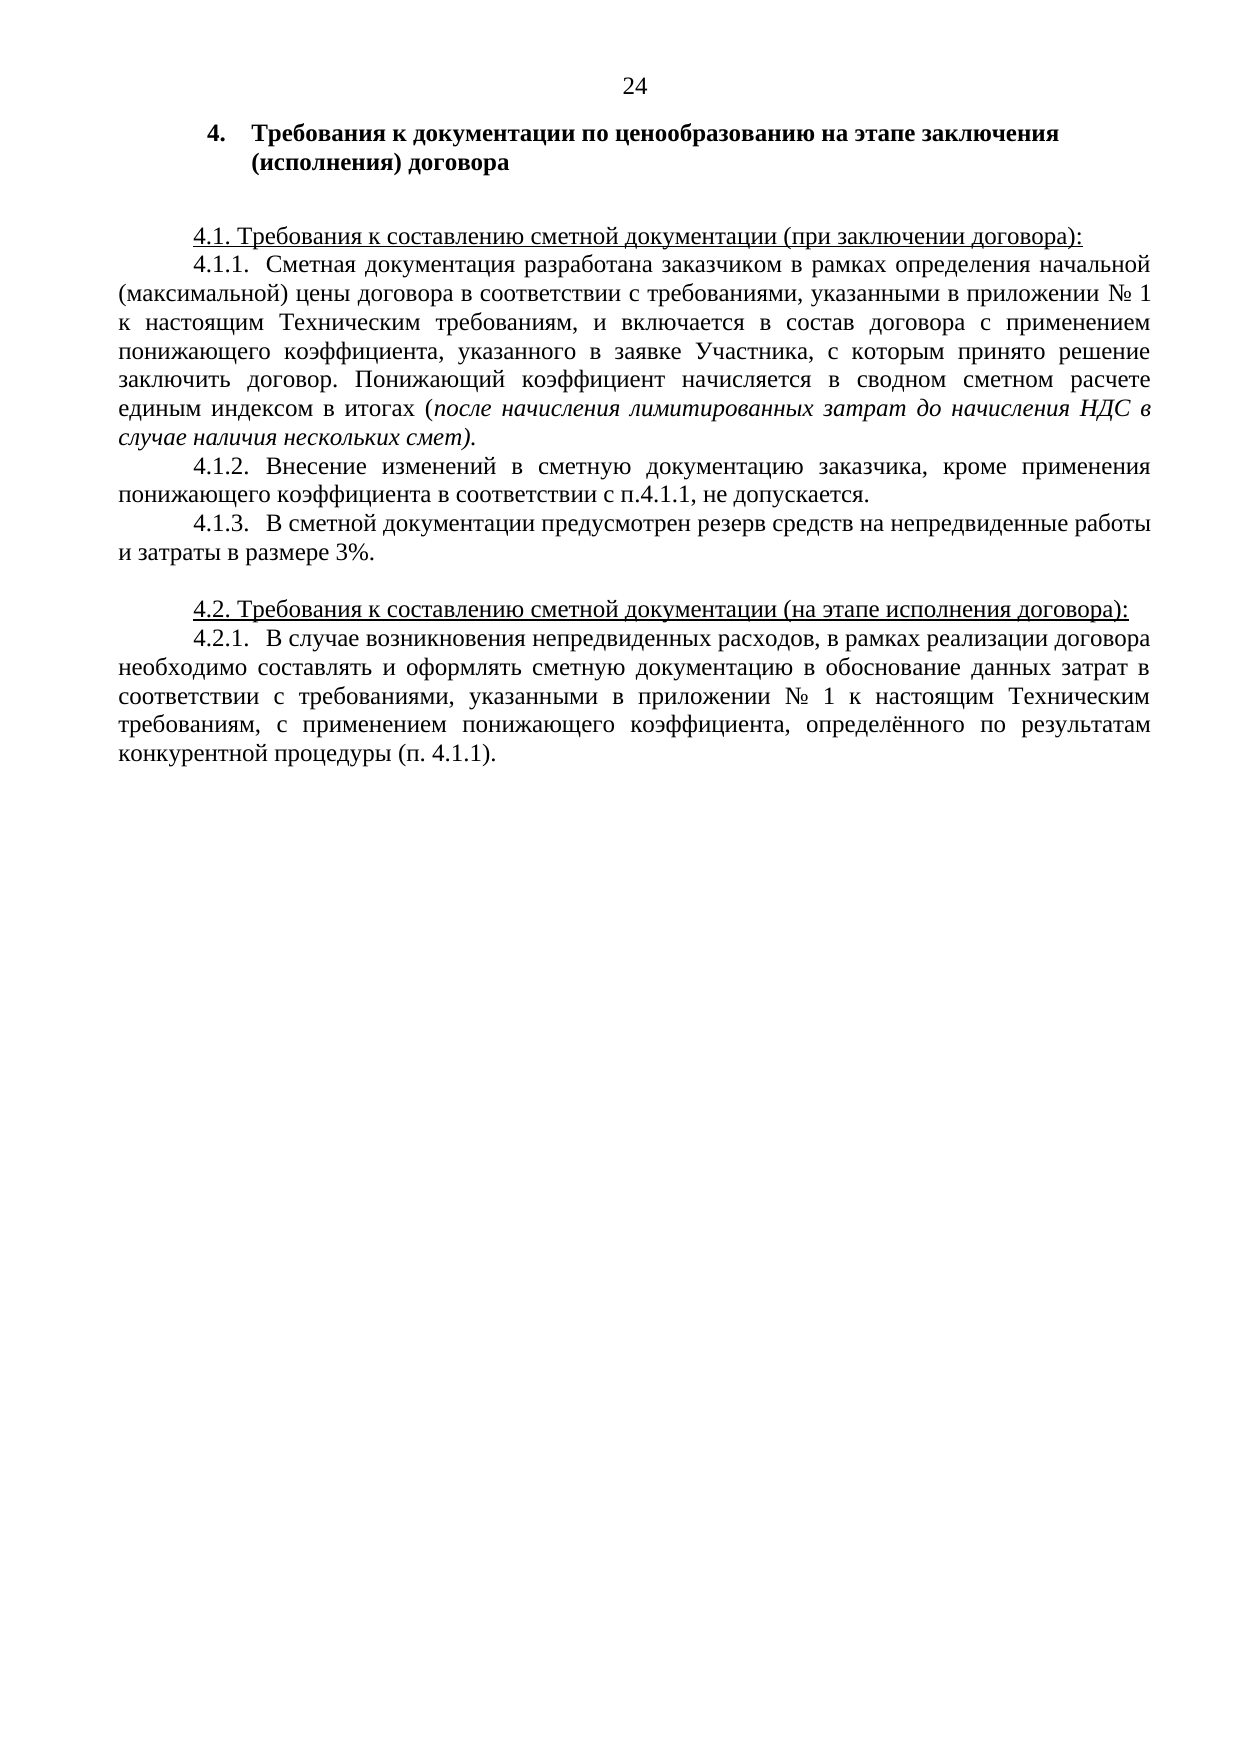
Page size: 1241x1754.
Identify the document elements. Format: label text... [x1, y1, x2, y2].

subtitle Требования к документации по ценообразованию на этапе заключения (исполнения) договора [207, 118, 1152, 176]
text 4.1.3. В сметной документации предусмотрен резерв средств на непредвиденные работы и затраты в размере 3%. [118, 508, 1152, 566]
text 4.1.2. Внесение изменений в сметную документацию заказчика, кроме применения понижающего коэффициента в соответствии с п.4.1.1, не допускается. [118, 451, 1152, 508]
text 4.2. Требования к составлению сметной документации (на этапе исполнения договора): [118, 594, 1152, 623]
text 4.1. Требования к составлению сметной документации (при заключении договора): [118, 221, 1152, 249]
text 4.2.1. В случае возникновения непредвиденных расходов, в рамках реализации договора необходимо составлять и оформлять сметную документацию в обоснование данных затрат в соответствии с требованиями, указанными в приложении № 1 к настоящим Техническим требованиям, с применением понижающего коэффициента, определённого по результатам конкурентной процедуры (п. 4.1.1). [118, 623, 1152, 767]
text 4.1.1. Сметная документация разработана заказчиком в рамках определения начальной (максимальной) цены договора в соответствии с требованиями, указанными в приложении № 1 к настоящим Техническим требованиям, и включается в состав договора с применением понижающего коэффициента, указанного в заявке Участника, с которым принято решение заключить договор. Понижающий коэффициент начисляется в сводном сметном расчете единым индексом в итогах (после начисления лимитированных затрат до начисления НДС в случае наличия нескольких смет). [118, 249, 1152, 451]
